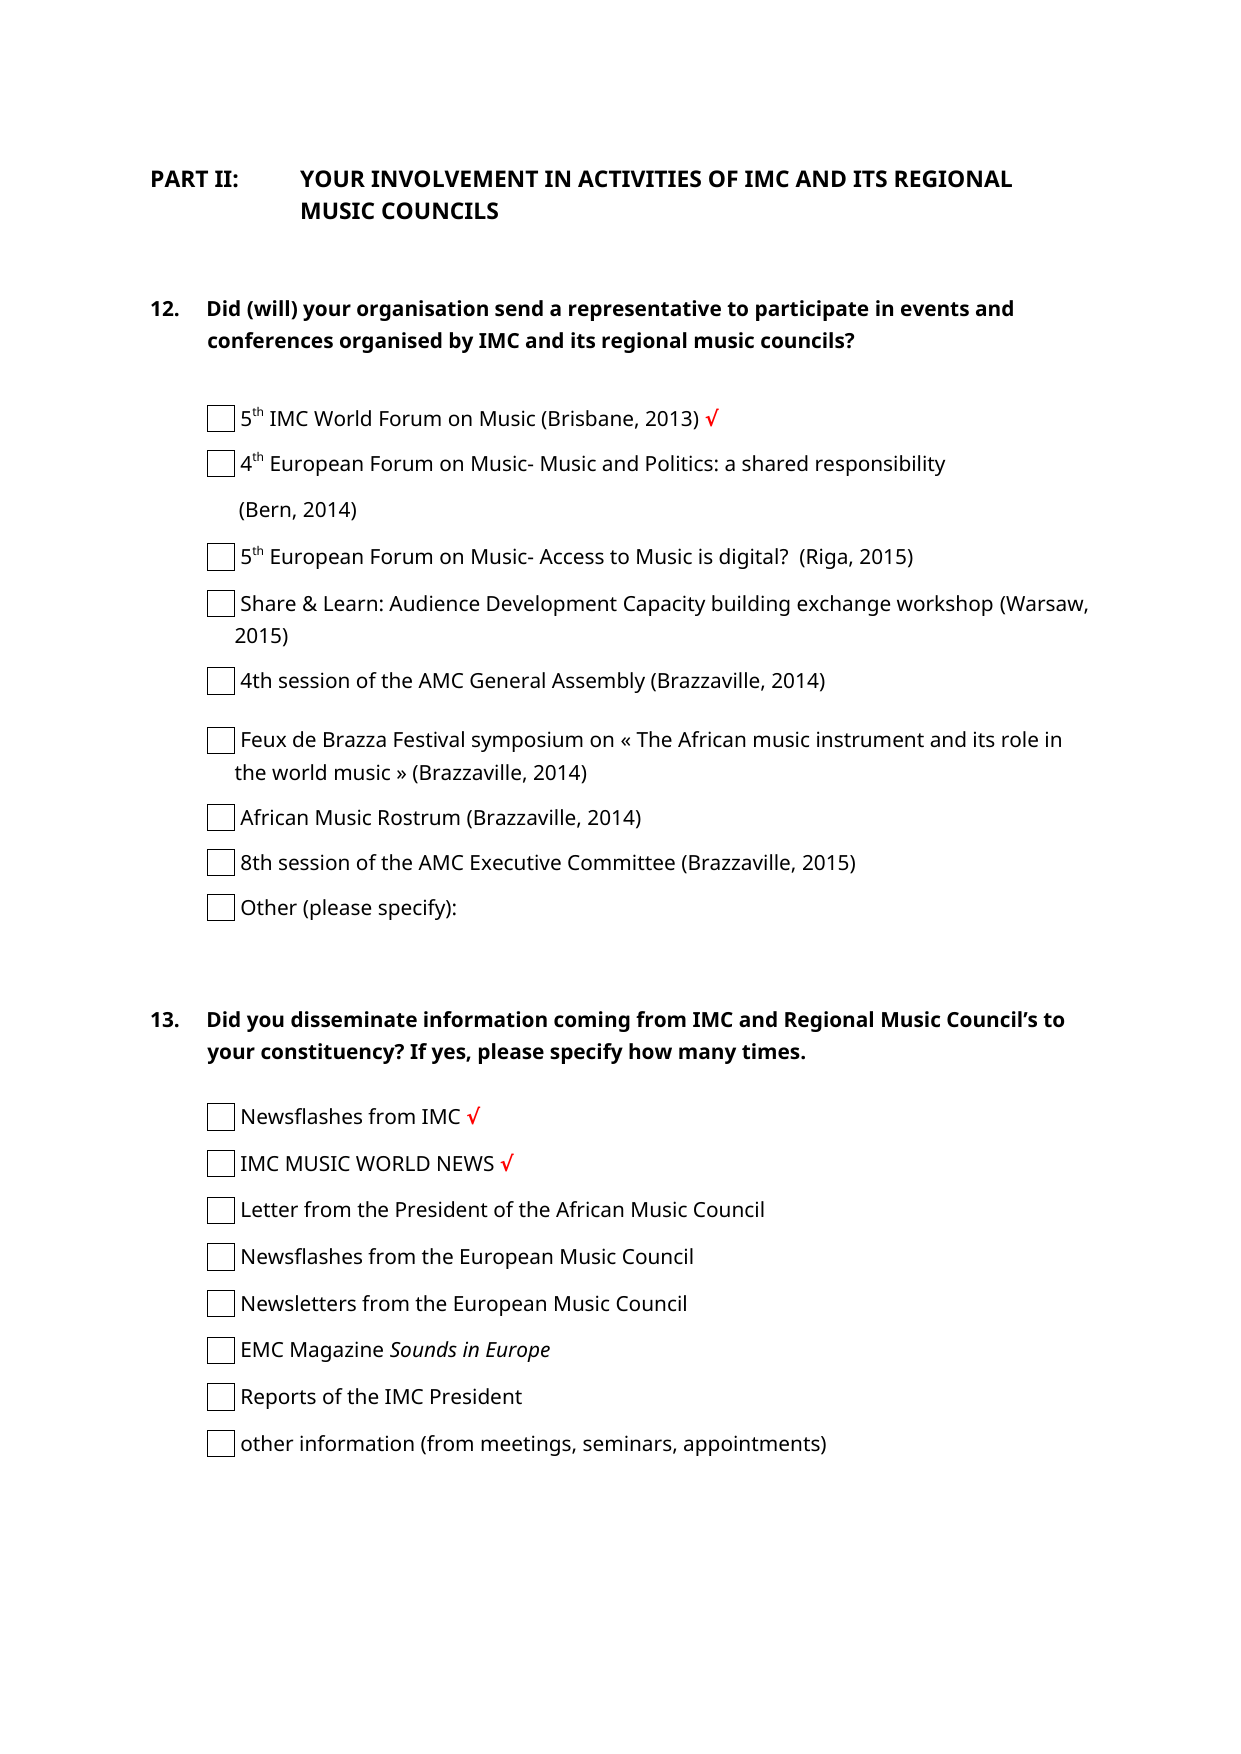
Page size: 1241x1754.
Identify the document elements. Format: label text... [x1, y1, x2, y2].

text other information (from meetings, seminars, appointments) [150, 1427, 1090, 1459]
text 5th European Forum on Music- Access to Music is digital? (Riga, 2015) [150, 540, 1090, 573]
text Share & Learn: Audience Development Capacity building exchange workshop (Warsaw, 2015) [150, 587, 1090, 652]
text Newsletters from the European Music Council [150, 1287, 1090, 1319]
text EMC Magazine Sounds in Europe [150, 1334, 1090, 1366]
text Reports of the IMC President [150, 1380, 1090, 1413]
text 5th IMC World Forum on Music (Brisbane, 2013) √ [150, 402, 1090, 434]
text 4th European Forum on Music- Music and Politics: a shared responsibility [150, 447, 1090, 479]
text PART II: YOUR INVOLVEMENT IN ACTIVITIES OF IMC AND ITS REGIONAL MUSIC COUNCILS [150, 162, 1090, 227]
text Newsflashes from IMC √ [150, 1100, 1090, 1133]
text 12. Did (will) your organisation send a representative to participate in events and conferences organised by IMC and its regional music councils? [150, 292, 1090, 357]
text African Music Rostrum (Brazzaville, 2014) [150, 801, 1090, 834]
text (Bern, 2014) [150, 494, 1090, 526]
text 13. Did you disseminate information coming from IMC and Regional Music Council’s to your constituency? If yes, please specify how many times. [150, 1003, 1090, 1068]
text Letter from the President of the African Music Council [150, 1194, 1090, 1226]
text Newsflashes from the European Music Council [150, 1240, 1090, 1273]
text 4th session of the AMC General Assembly (Brazzaville, 2014) [150, 664, 1090, 697]
text 8th session of the AMC Executive Committee (Brazzaville, 2015) [150, 846, 1090, 879]
text Other (please specify): [150, 891, 1090, 924]
text IMC MUSIC WORLD NEWS √ [150, 1147, 1090, 1179]
text Feux de Brazza Festival symposium on « The African music instrument and its role in the world music » (Brazzaville, 2014) [150, 724, 1090, 789]
